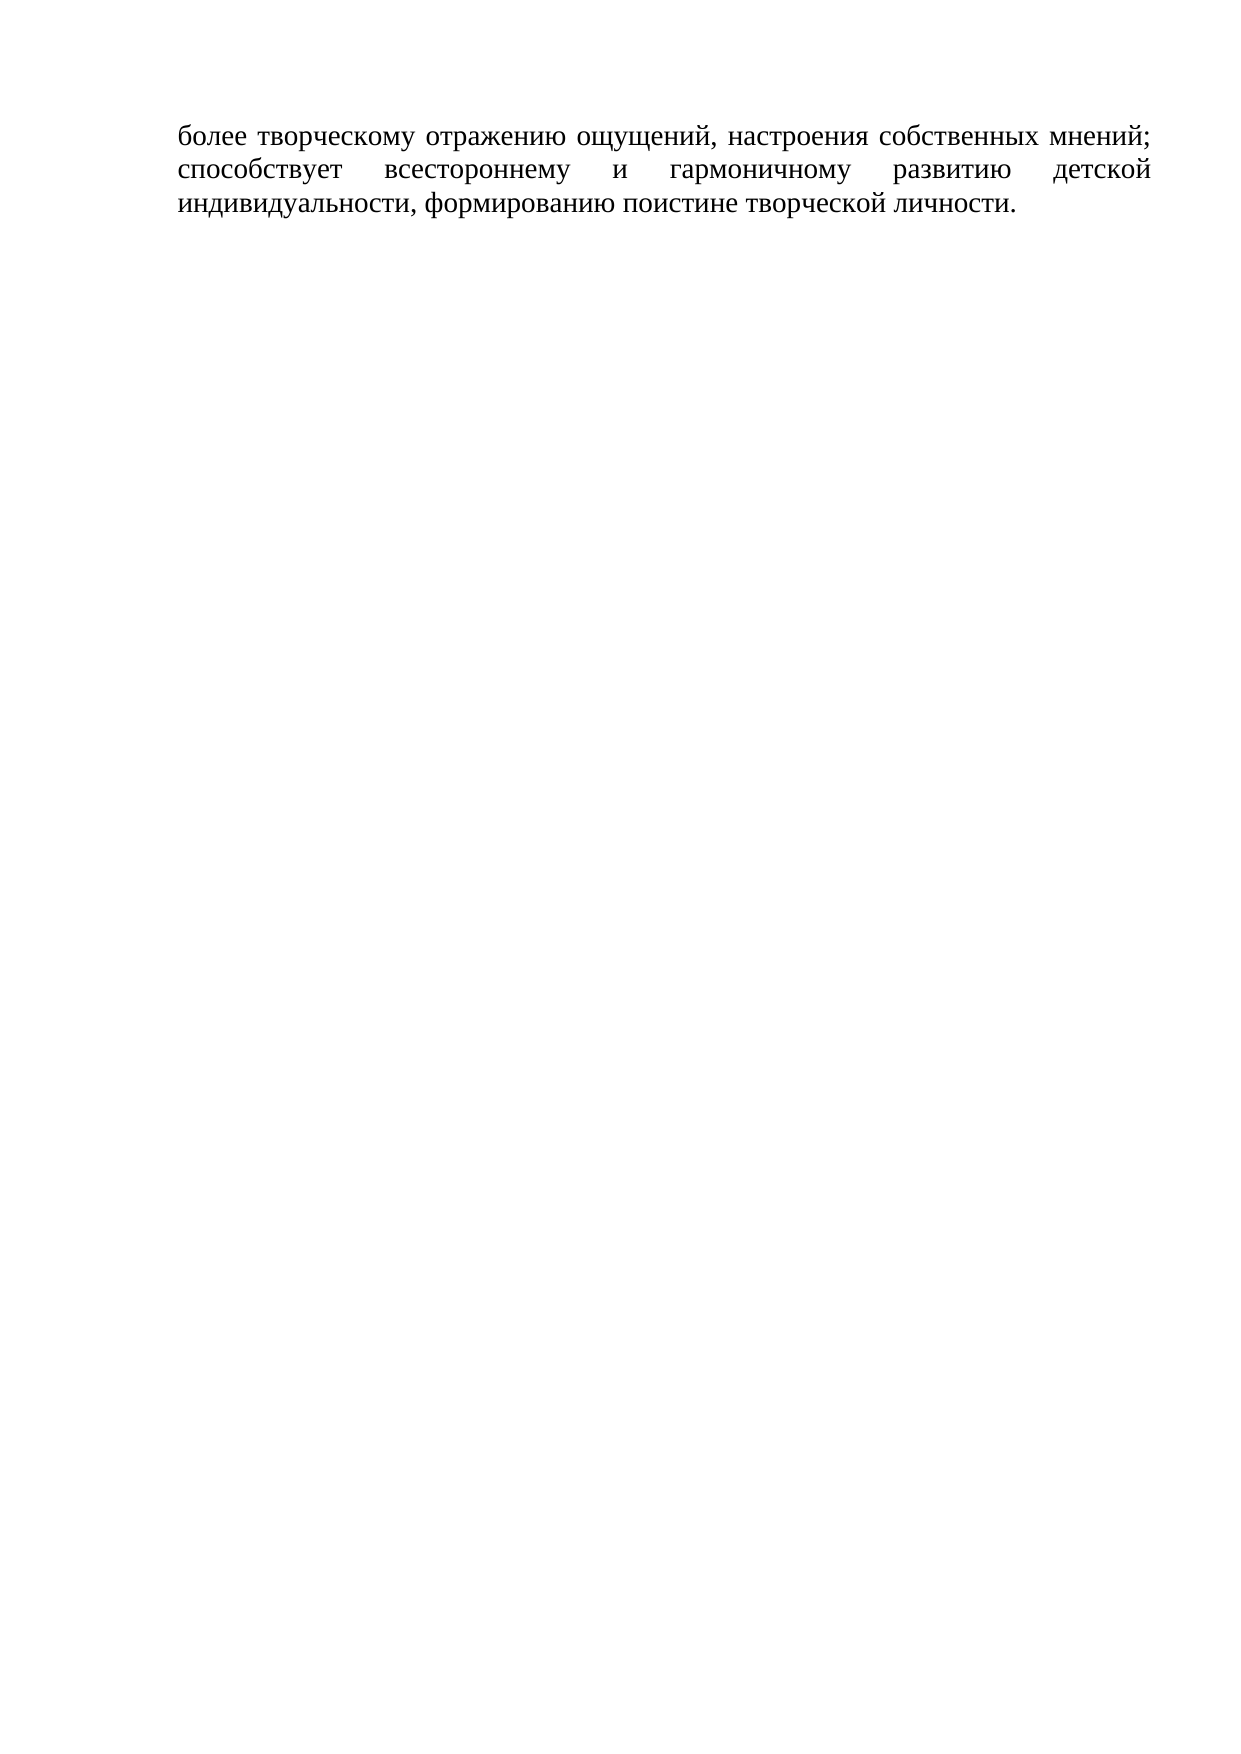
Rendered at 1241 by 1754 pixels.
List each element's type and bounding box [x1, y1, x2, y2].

text [177, 118, 1152, 219]
